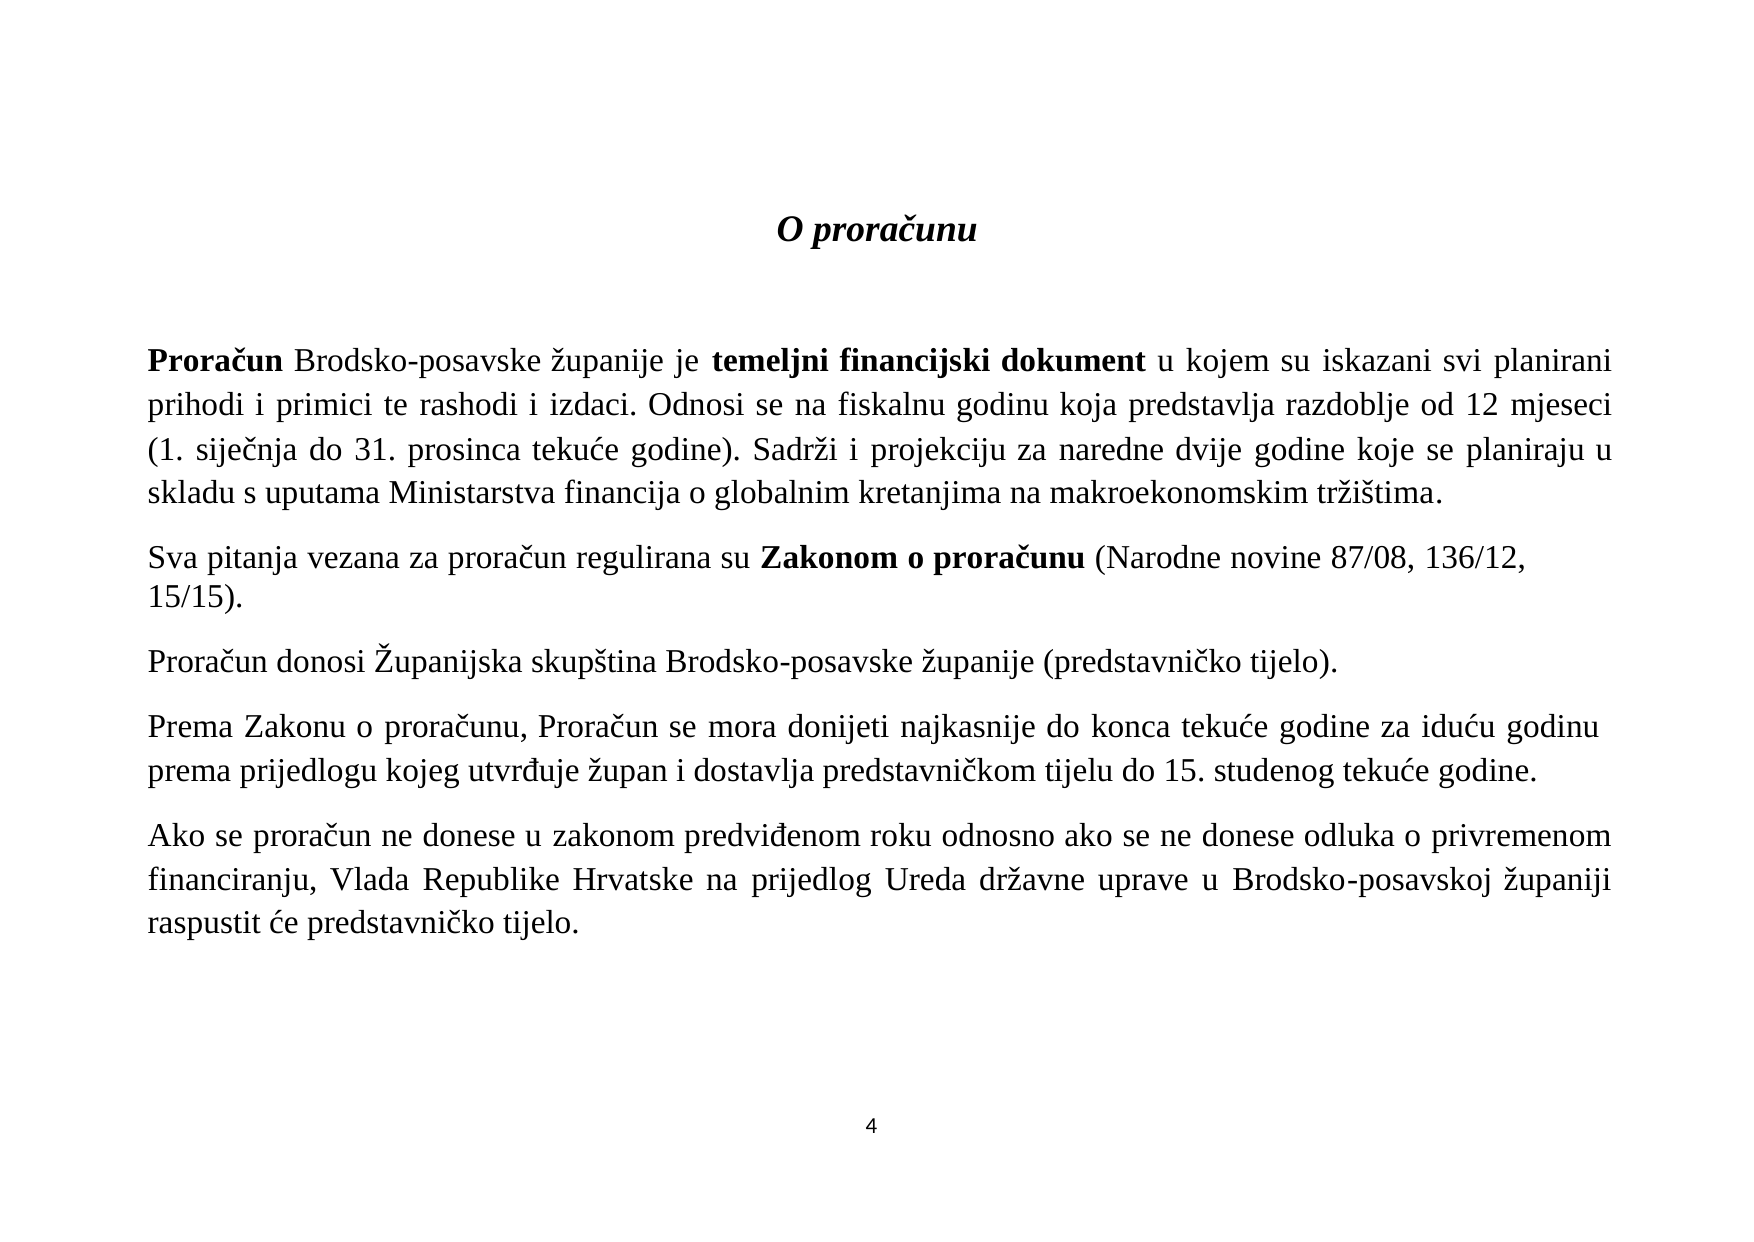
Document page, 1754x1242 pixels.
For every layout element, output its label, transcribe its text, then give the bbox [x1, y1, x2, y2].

text Sva pitanja vezana za proračun regulirana su Zakonom o proračunu (Narodne novine 87/08, 136/12, 15/15). [147, 538, 1526, 614]
text Prema Zakonu o proračunu, Proračun se mora donijeti najkasnije do konca tekuće godine za iduću godinu [147, 706, 1611, 744]
text prema prijedlogu kojeg utvrđuje župan i dostavlja predstavničkom tijelu do 15. studenog tekuće godine. [147, 750, 1538, 788]
text Proračun donosi Županijska skupština Brodsko-posavske županije (predstavničko tijelo). [147, 641, 1340, 679]
text Ako se proračun ne donese u zakonom predviđenom roku odnosno ako se ne donese odluka o privremenom financiranju, Vlada Republike Hrvatske na prijedlog Ureda državne uprave u Brodsko-posavskoj županiji raspustit će predstavničko tijelo. [147, 815, 1612, 941]
text O proračunu [771, 206, 982, 249]
text Proračun Brodsko-posavske županije je temeljni financijski dokument u kojem su iskazani svi planirani prihodi i primici te rashodi i izdaci. Odnosi se na fiskalnu godinu koja predstavlja razdoblje od 12 mjeseci (1. siječnja do 31. prosinca tekuće godine). Sadrži i projekciju za naredne dvije godine koje se planiraju u skladu s uputama Ministarstva financija o globalnim kretanjima na makroekonomskim tržištima. [147, 341, 1612, 511]
